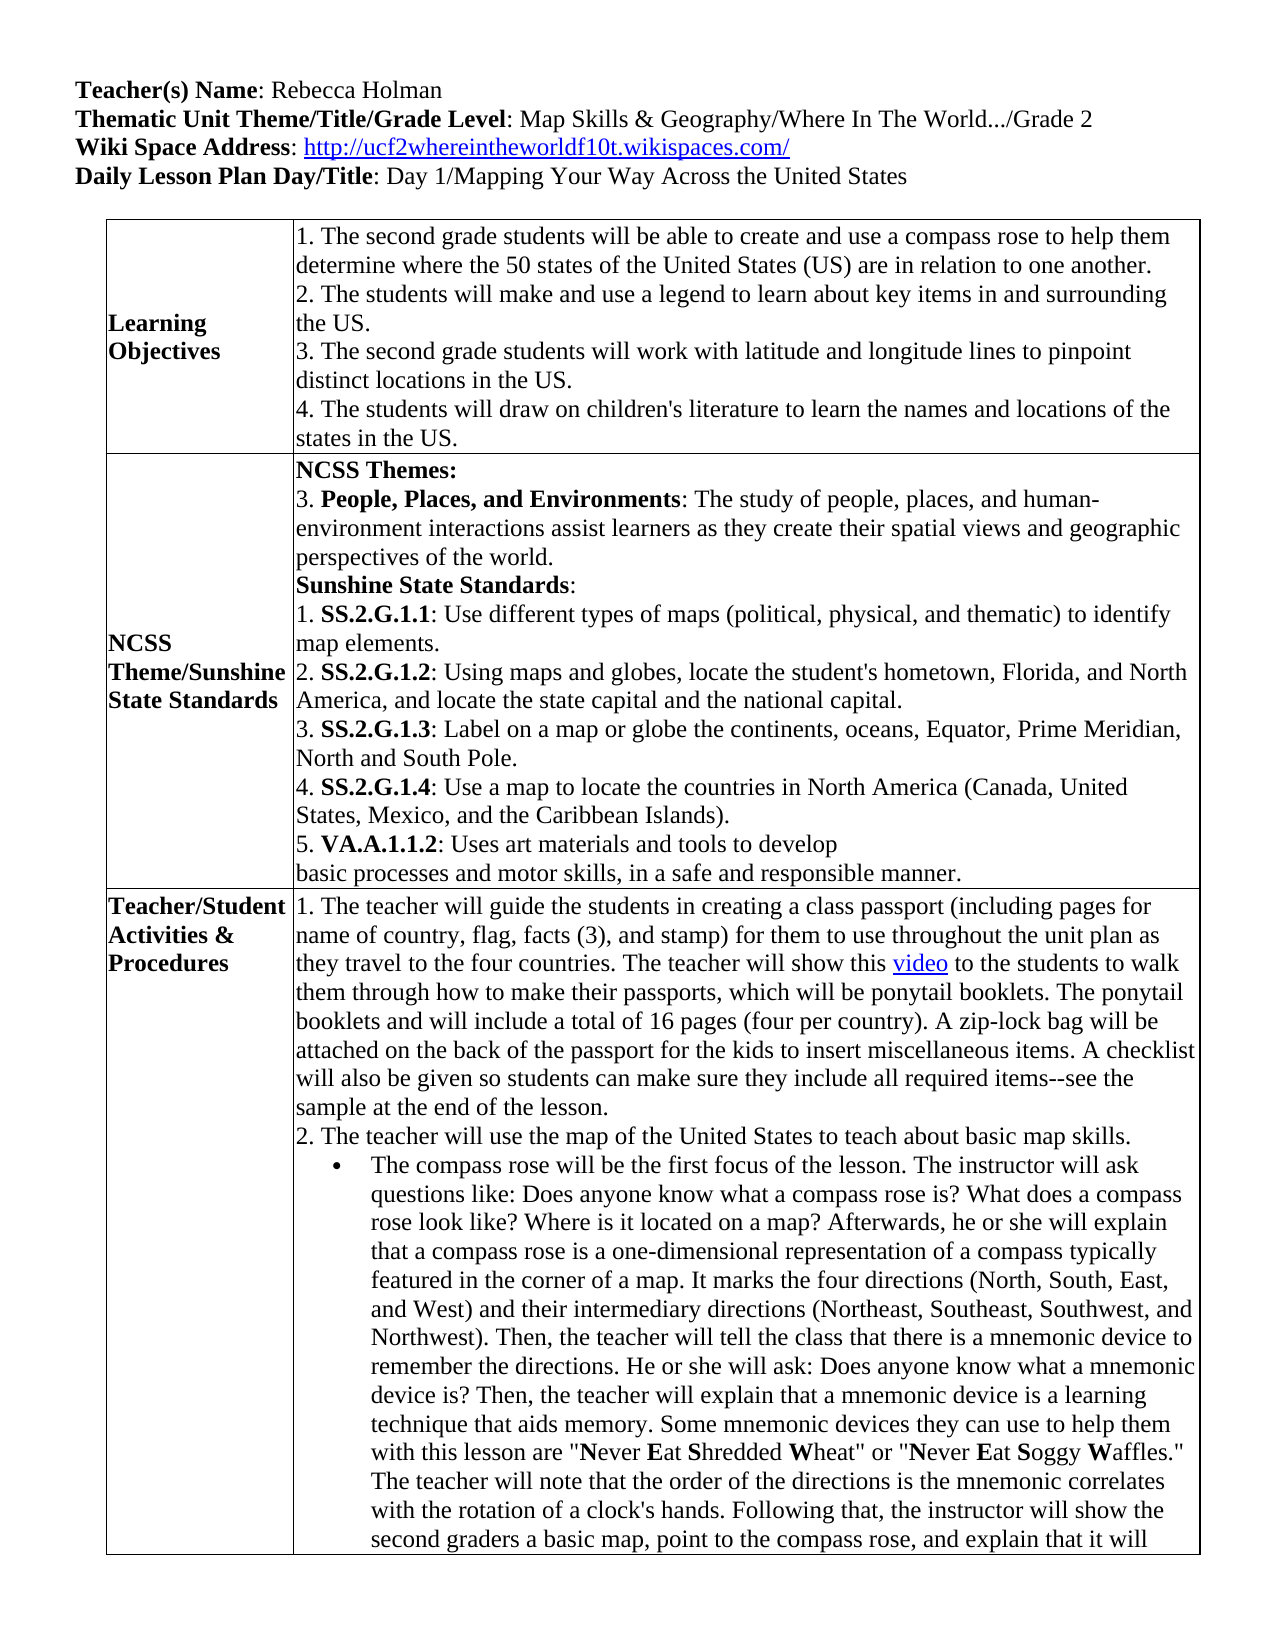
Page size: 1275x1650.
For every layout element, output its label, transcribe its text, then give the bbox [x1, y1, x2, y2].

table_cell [294, 889, 1199, 1554]
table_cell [107, 889, 293, 1554]
table_cell NCSS Theme/Sunshine State Standards [107, 454, 293, 888]
table_header Learning Objectives [107, 220, 293, 453]
text Teacher(s) Name: Rebecca Holman Thematic Unit Theme/Title/Grade Level: Map Skills & Geography/Where In The World.../Grade 2 Wiki Space Address: http://ucf2whereintheworldf10t.wikispaces.com/ Daily Lesson Plan Day/Title: Day 1/Mapping Your Way Across the United States [75, 75, 1200, 190]
table_cell NCSS Themes: 3. People, Places, and Environments: The study of people, places, and human-environment interactions assist learners as they create their spatial views and geographic perspectives of the world. Sunshine State Standards: 1. SS.2.G.1.1: Use different types of maps (political, physical, and thematic) to identify map elements. 2. SS.2.G.1.2: Using maps and globes, locate the student's hometown, Florida, and North America, and locate the state capital and the national capital. 3. SS.2.G.1.3: Label on a map or globe the continents, oceans, Equator, Prime Meridian, North and South Pole. 4. SS.2.G.1.4: Use a map to locate the countries in North America (Canada, United States, Mexico, and the Caribbean Islands). 5. VA.A.1.1.2: Uses art materials and tools to develop basic processes and motor skills, in a safe and responsible manner. [294, 454, 1199, 888]
table_header 1. The second grade students will be able to create and use a compass rose to help them determine where the 50 states of the United States (US) are in relation to one another. 2. The students will make and use a legend to learn about key items in and surrounding the US. 3. The second grade students will work with latitude and longitude lines to pinpoint distinct locations in the US. 4. The students will draw on children's literature to learn the names and locations of the states in the US. [294, 220, 1199, 453]
